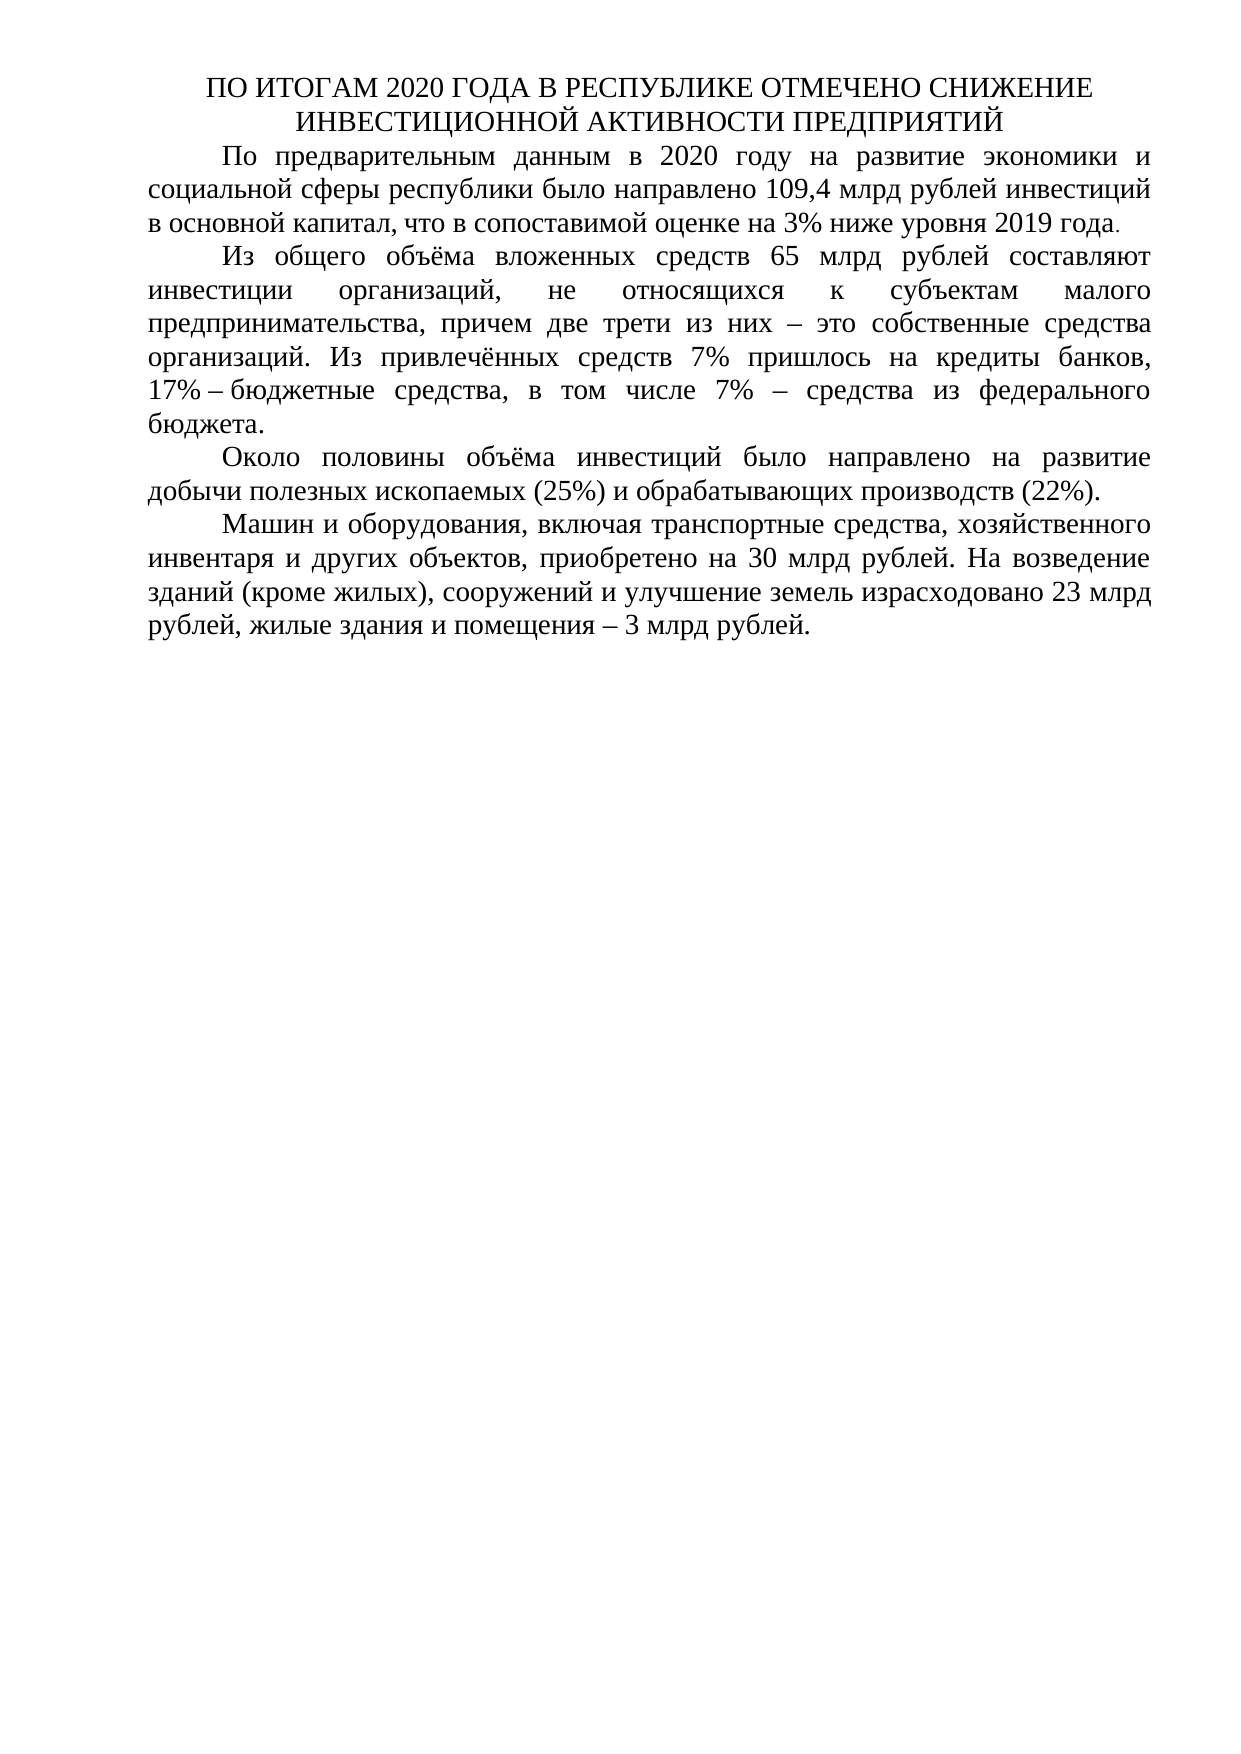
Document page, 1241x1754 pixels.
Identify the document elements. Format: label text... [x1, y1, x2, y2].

text По предварительным данным в 2020 году на развитие экономики и социальной сферы республики было направлено 109,4 млрд рублей инвестиций в основной капитал, что в сопоставимой оценке на 3% ниже уровня 2019 года. [148, 138, 1152, 238]
text Около половины объёма инвестиций было направлено на развитие добычи полезных ископаемых (25%) и обрабатывающих производств (22%). [148, 440, 1152, 507]
text Из общего объёма вложенных средств 65 млрд рублей составляют инвестиции организаций, не относящихся к субъектам малого предпринимательства, причем две трети из них – это собственные средства организаций. Из привлечённых средств 7% пришлось на кредиты банков, 17% – бюджетные средства, в том числе 7% – средства из федерального бюджета. [148, 238, 1152, 440]
text Машин и оборудования, включая транспортные средства, хозяйственного инвентаря и других объектов, приобретено на 30 млрд рублей. На возведение зданий (кроме жилых), сооружений и улучшение земель израсходовано 23 млрд рублей, жилые здания и помещения – 3 млрд рублей. [148, 507, 1152, 641]
text ПО ИТОГАМ 2020 ГОДА В РЕСПУБЛИКЕ ОТМЕЧЕНО СНИЖЕНИЕ ИНВЕСТИЦИОННОЙ АКТИВНОСТИ ПРЕДПРИЯТИЙ [148, 71, 1152, 138]
